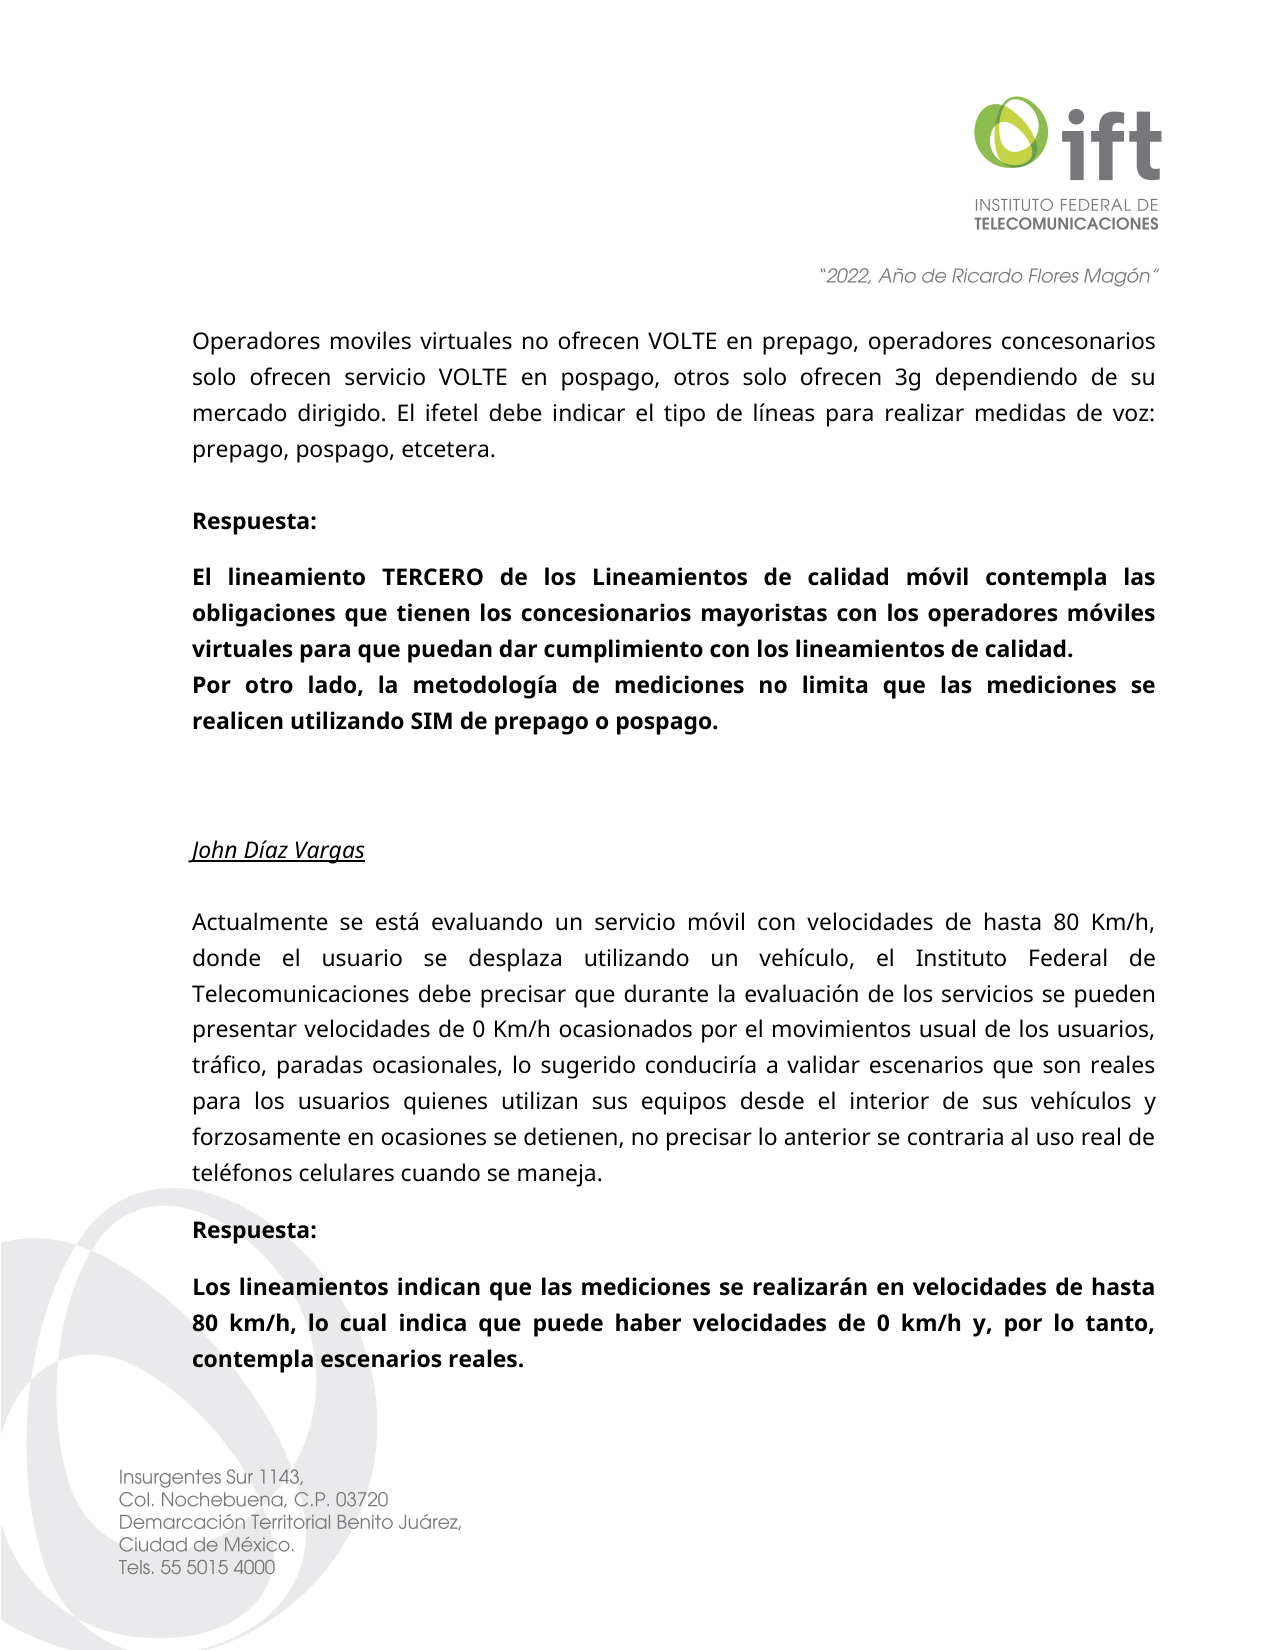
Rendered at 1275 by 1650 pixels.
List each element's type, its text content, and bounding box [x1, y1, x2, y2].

text Por otro lado, la metodología de mediciones no limita que las mediciones se realicen utilizando SIM de prepago o pospago. [192, 669, 1157, 736]
text Respuesta: [192, 504, 1157, 536]
text Operadores moviles virtuales no ofrecen VOLTE en prepago, operadores concesonarios solo ofrecen servicio VOLTE en pospago, otros solo ofrecen 3g dependiendo de su mercado dirigido. El ifetel debe indicar el tipo de líneas para realizar medidas de voz: prepago, pospago, etcetera. [192, 325, 1157, 464]
text Respuesta: [192, 1214, 1157, 1245]
text John Díaz Vargas [192, 834, 1157, 865]
text Los lineamientos indican que las mediciones se realizarán en velocidades de hasta 80 km/h, lo cual indica que puede haber velocidades de 0 km/h y, por lo tanto, contempla escenarios reales. [192, 1271, 1157, 1374]
text Actualmente se está evaluando un servicio móvil con velocidades de hasta 80 Km/h, donde el usuario se desplaza utilizando un vehículo, el Instituto Federal de Telecomunicaciones debe precisar que durante la evaluación de los servicios se pueden presentar velocidades de 0 Km/h ocasionados por el movimientos usual de los usuarios, tráfico, paradas ocasionales, lo sugerido conduciría a validar escenarios que son reales para los usuarios quienes utilizan sus equipos desde el interior de sus vehículos y forzosamente en ocasiones se detienen, no precisar lo anterior se contraria al uso real de teléfonos celulares cuando se maneja. [192, 906, 1157, 1188]
picture [1, 0, 1275, 1650]
text El lineamiento TERCERO de los Lineamientos de calidad móvil contempla las obligaciones que tienen los concesionarios mayoristas con los operadores móviles virtuales para que puedan dar cumplimiento con los lineamientos de calidad. [192, 561, 1157, 664]
